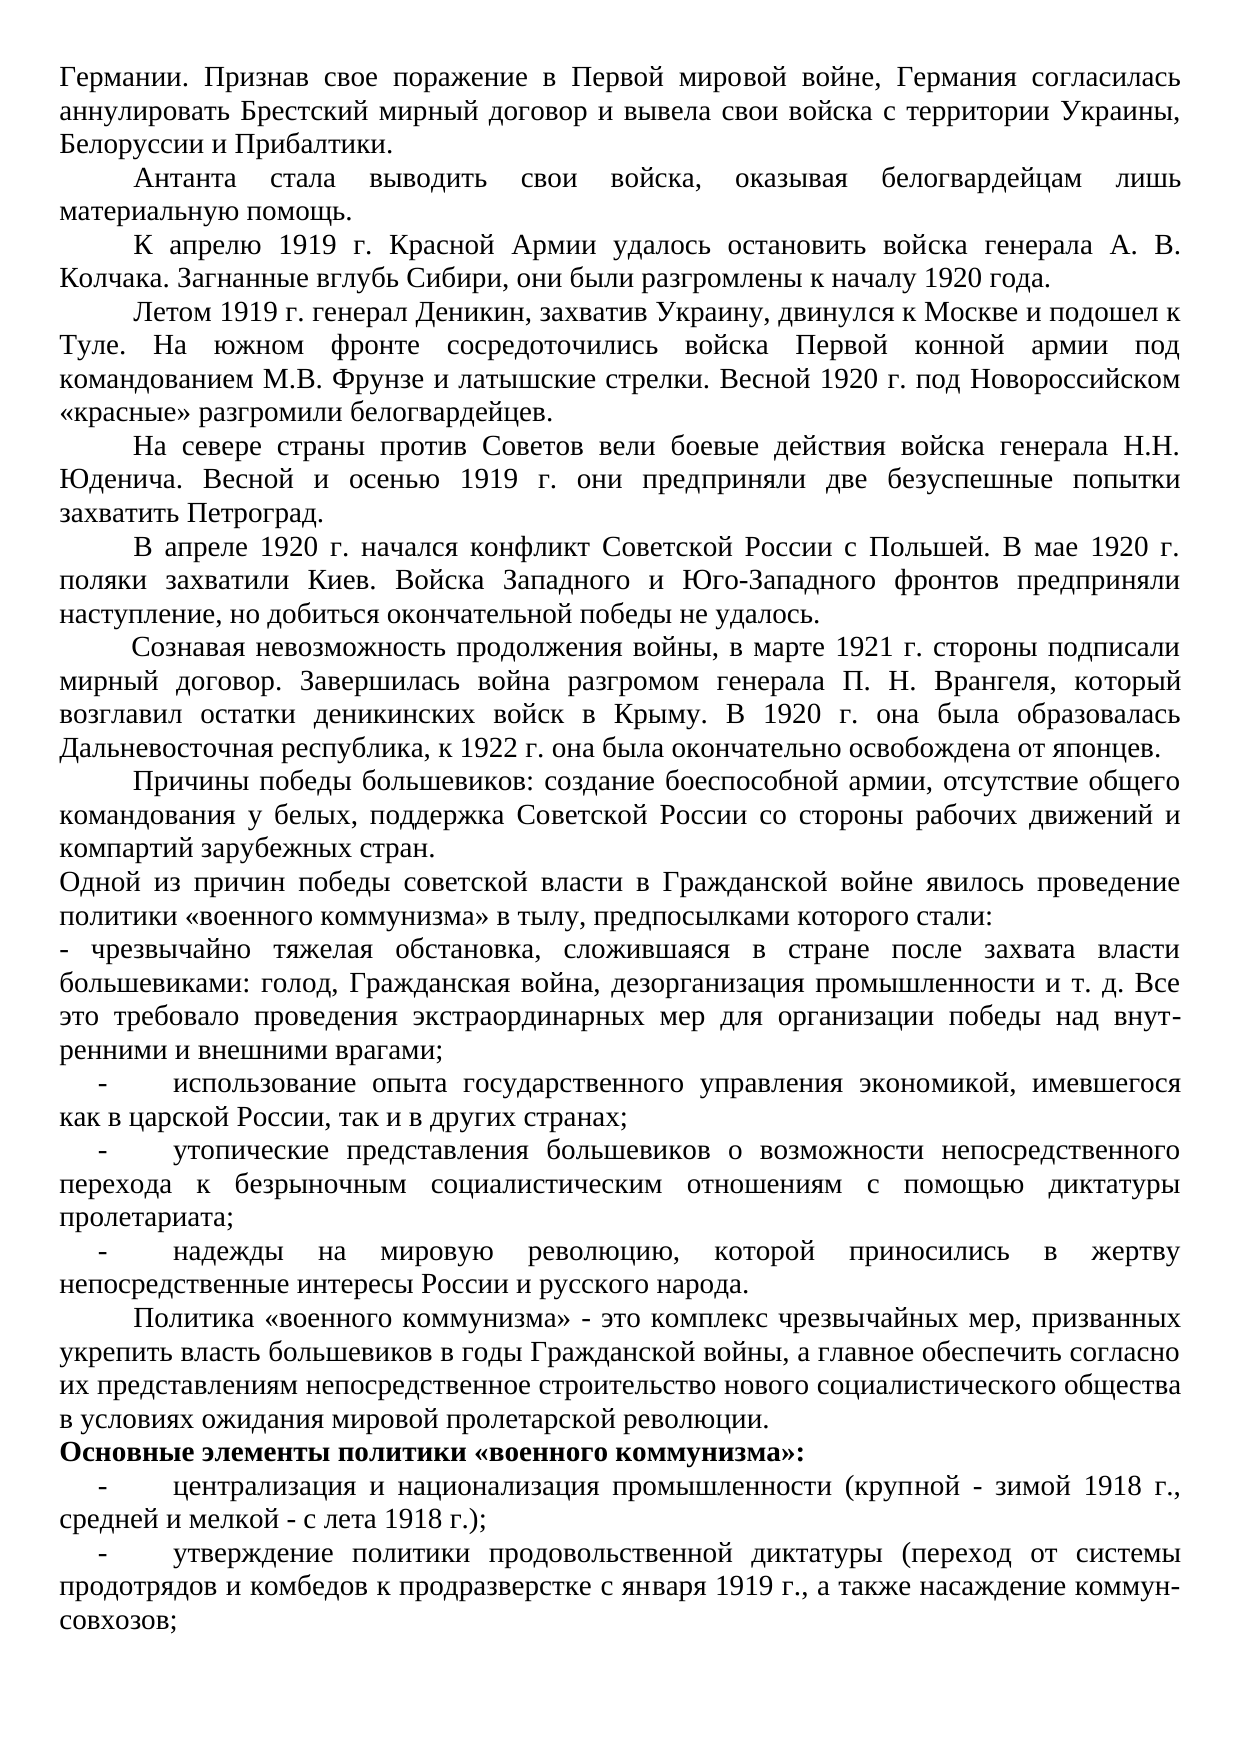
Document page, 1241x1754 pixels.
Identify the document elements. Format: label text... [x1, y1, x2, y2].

text К апрелю 1919 г. Красной Армии удалось остановить войска генерала А. В. Колчака. Загнанные вглубь Сибири, они были разгромлены к началу 1920 года. [59, 227, 1181, 294]
text - надежды на мировую революцию, которой приносились в жертву непосредственные интересы России и русского народа. [59, 1233, 1181, 1300]
text - утверждение политики продовольственной диктатуры (переход от системы продотрядов и комбедов к продразверстке с января 1919 г., а также насаждение коммун-совхозов; [59, 1535, 1181, 1636]
text Основные элементы политики «военного коммунизма»: [59, 1434, 1181, 1468]
text - чрезвычайно тяжелая обстановка, сложившаяся в стране после захвата власти большевиками: голод, Гражданская война, дезорганизация промышленности и т. д. Все это требовало проведения экстраординарных мер для организации победы над внутренними и внешними врагами; [59, 931, 1181, 1065]
text Летом 1919 г. генерал Деникин, захватив Украину, двинулся к Москве и подошел к Туле. На южном фронте сосредоточились войска Первой конной армии под командованием М.В. Фрунзе и латышские стрелки. Весной 1920 г. под Новороссийском «красные» разгромили белогвардейцев. [59, 294, 1181, 428]
text Политика «военного коммунизма» - это комплекс чрезвычайных мер, призванных укрепить власть большевиков в годы Гражданской войны, а главное обеспечить согласно их представлениям непосредственное строительство нового социалистического общества в условиях ожидания мировой пролетарской революции. [59, 1300, 1181, 1434]
text - использование опыта государственного управления экономикой, имевшегося как в царской России, так и в других странах; [59, 1065, 1181, 1132]
text Одной из причин победы советской власти в Гражданской войне явилось проведение политики «военного коммунизма» в тылу, предпосылками которого стали: [59, 864, 1181, 931]
text - централизация и национализация промышленности (крупной - зимой 1918 г., средней и мелкой - с лета 1918 г.); [59, 1468, 1181, 1535]
text - утопические представления большевиков о возможности непосредственного перехода к безрыночным социалистическим отношениям с помощью диктатуры пролетариата; [59, 1132, 1181, 1233]
text Антанта стала выводить свои войска, оказывая белогвардейцам лишь материальную помощь. [59, 160, 1181, 227]
text В апреле 1920 г. начался конфликт Советской России с Польшей. В мае 1920 г. поляки захватили Киев. Войска Западного и Юго-Западного фронтов предприняли наступление, но добиться окончательной победы не удалось. [59, 529, 1181, 629]
text Сознавая невозможность продолжения войны, в марте 1921 г. стороны подписали мирный договор. Завершилась война разгромом генерала П. Н. Врангеля, который возглавил остатки деникинских войск в Крыму. В 1920 г. она была образовалась Дальневосточная республика, к 1922 г. она была окончательно освобождена от японцев. [59, 629, 1181, 763]
text Причины победы большевиков: создание боеспособной армии, отсутствие общего командования у белых, поддержка Советской России со стороны рабочих движений и компартий зарубежных стран. [59, 763, 1181, 864]
text На севере страны против Советов вели боевые действия войска генерала Н.Н. Юденича. Весной и осенью 1919 г. они предприняли две безуспешные попытки захватить Петроград. [59, 428, 1181, 529]
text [59, 59, 1181, 160]
